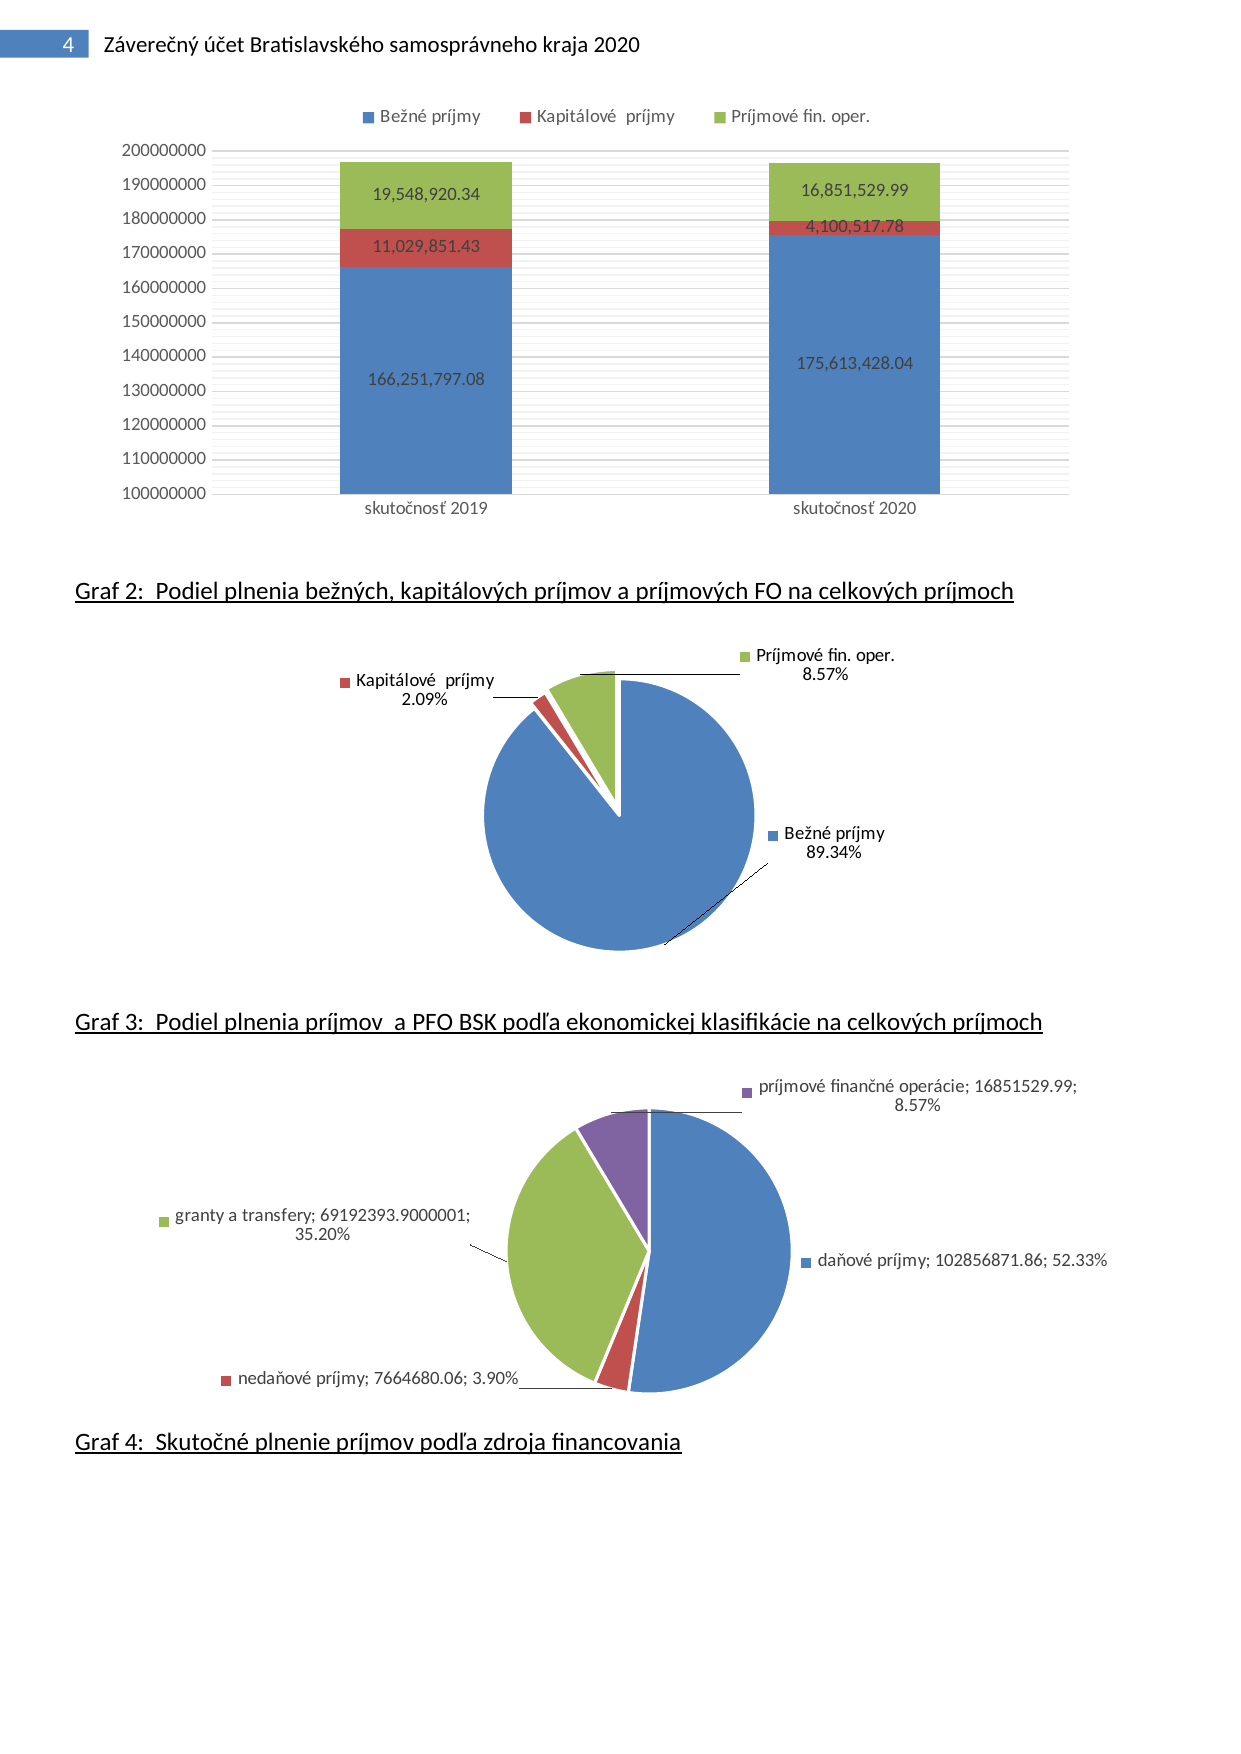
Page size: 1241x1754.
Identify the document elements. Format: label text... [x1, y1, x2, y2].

text Graf 3: Podiel plnenia príjmov a PFO BSK podľa ekonomickej klasifikácie na celkových príjmoch [75, 1006, 1165, 1036]
text Graf 4: Skutočné plnenie príjmov podľa zdroja financovania [75, 1057, 1165, 1456]
text Graf 2: Podiel plnenia bežných, kapitálových príjmov a príjmových FO na celkových príjmoch [75, 575, 1165, 606]
